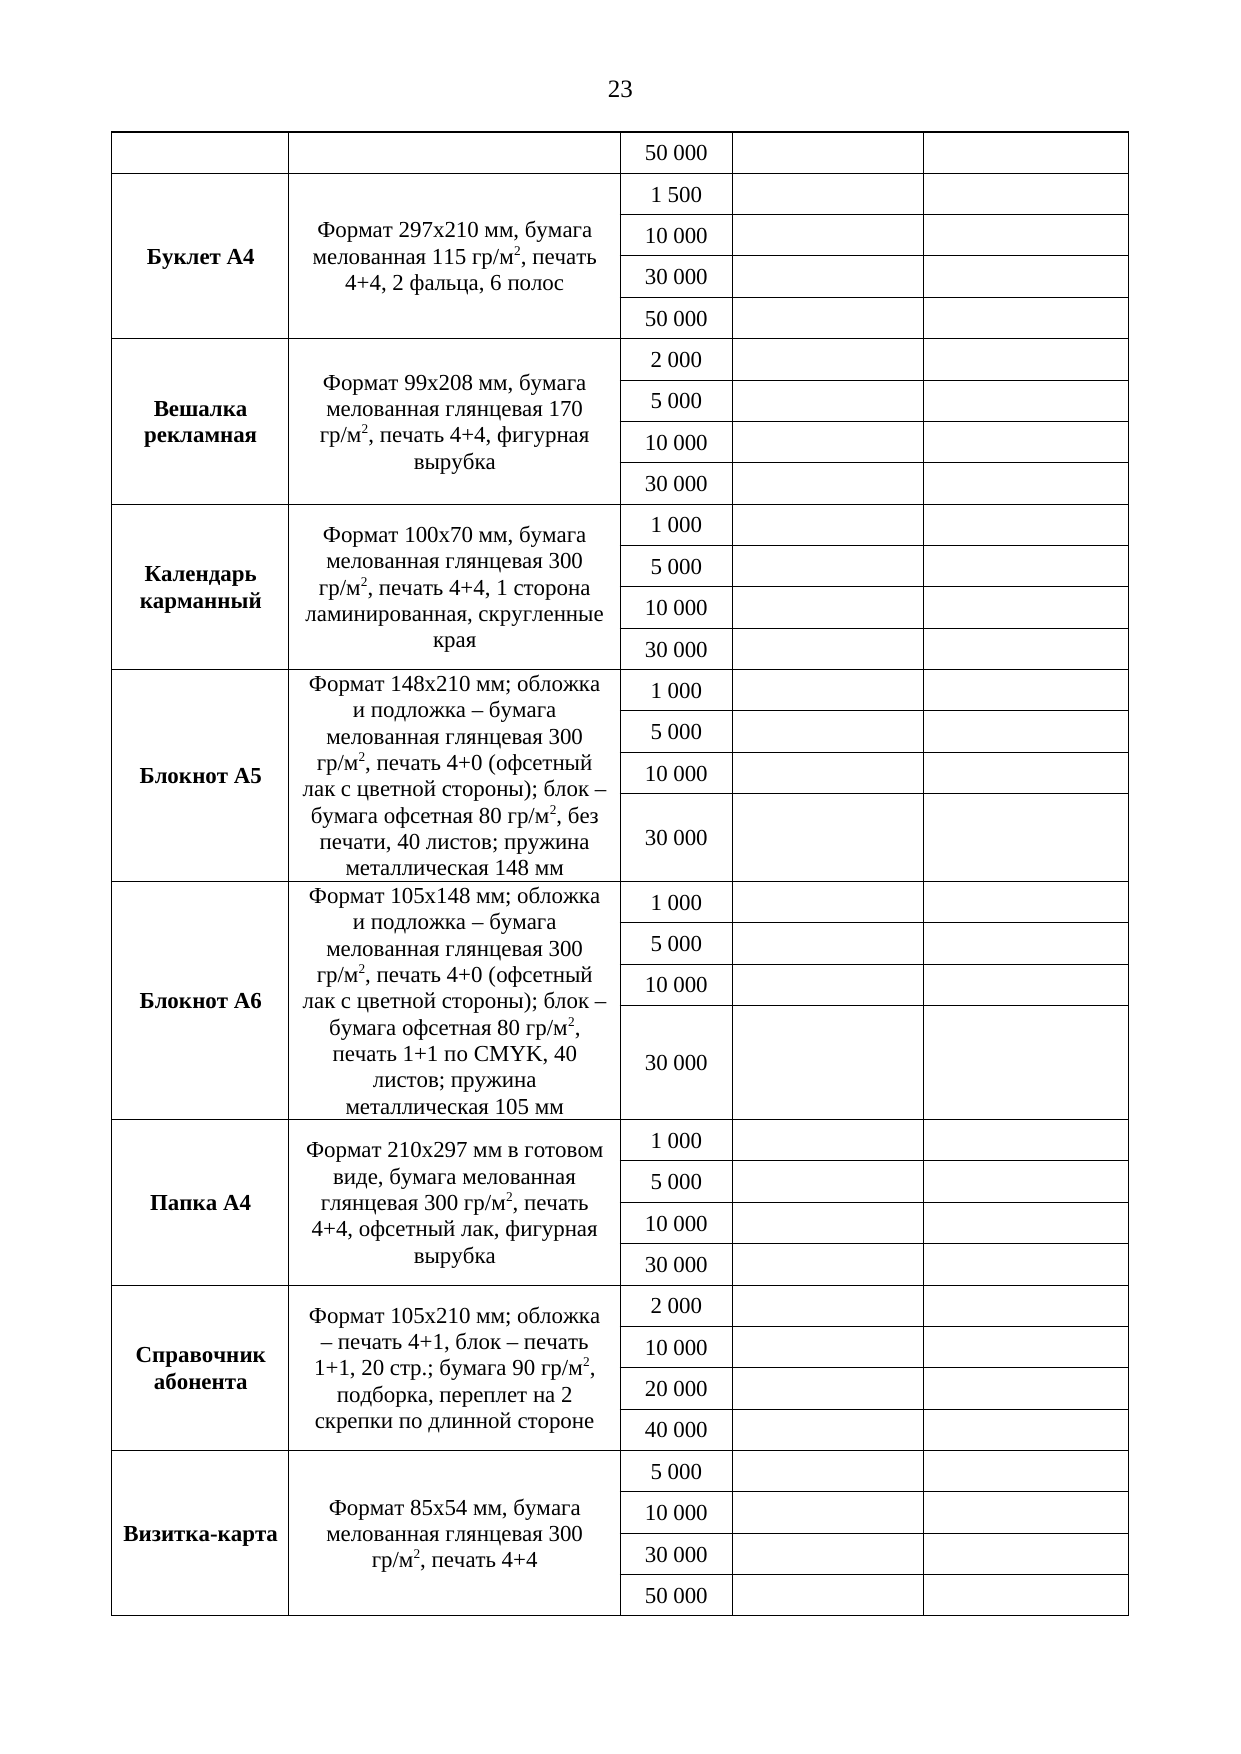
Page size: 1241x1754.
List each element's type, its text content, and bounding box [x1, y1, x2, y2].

table_cell 5 000 [621, 711, 732, 752]
table_cell 30 000 [621, 1006, 732, 1119]
table_cell [733, 1492, 923, 1533]
table_cell 40 000 [621, 1410, 732, 1450]
table_cell [924, 381, 1128, 421]
table_cell 1 000 [621, 1120, 732, 1160]
table_cell 2 000 [621, 339, 732, 379]
table_cell 5 000 [621, 1161, 732, 1202]
table_cell 50 000 [621, 298, 732, 338]
table_cell 10 000 [621, 1327, 732, 1367]
table_cell 1 000 [621, 882, 732, 922]
table_cell 10 000 [621, 965, 732, 1005]
table_cell [924, 339, 1128, 379]
table_cell [924, 1161, 1128, 1202]
table_cell [924, 882, 1128, 922]
table_cell [733, 463, 923, 503]
table_cell [733, 256, 923, 297]
table_cell Формат 210х297 мм в готовом виде, бумага мелованная глянцевая 300 гр/м2, печать 4+4, офсетный лак, фигурная вырубка [289, 1120, 620, 1284]
table_cell [733, 670, 923, 710]
table_cell [733, 1120, 923, 1160]
table_cell [924, 965, 1128, 1005]
table_cell [924, 422, 1128, 462]
table_cell [733, 381, 923, 421]
table_cell [733, 882, 923, 922]
table_cell [924, 505, 1128, 545]
table_cell [924, 587, 1128, 628]
table_cell [924, 133, 1128, 173]
table_cell [733, 965, 923, 1005]
table_cell [733, 133, 923, 173]
table_cell [733, 1203, 923, 1243]
table_cell Блокнот А6 [112, 882, 288, 1119]
table_cell [733, 298, 923, 338]
table_cell 10 000 [621, 422, 732, 462]
table_cell Папка А4 [112, 1120, 288, 1284]
table_cell [733, 215, 923, 255]
table_cell [924, 670, 1128, 710]
table_cell 1 000 [621, 505, 732, 545]
table_cell Формат 100х70 мм, бумага мелованная глянцевая 300 гр/м2, печать 4+4, 1 сторона ламинированная, скругленные края [289, 505, 620, 669]
table_cell Буклет А4 [112, 174, 288, 338]
table_cell [733, 546, 923, 586]
table_cell [733, 1534, 923, 1574]
table_cell 1 500 [621, 174, 732, 214]
table_cell [924, 1244, 1128, 1284]
table_cell [924, 298, 1128, 338]
table_cell 30 000 [621, 256, 732, 297]
table_cell 30 000 [621, 794, 732, 881]
table_cell [733, 629, 923, 669]
table_cell [733, 923, 923, 963]
table_cell Формат 99х208 мм, бумага мелованная глянцевая 170 гр/м2, печать 4+4, фигурная вырубка [289, 339, 620, 503]
table_cell [733, 1575, 923, 1615]
table_cell [733, 1244, 923, 1284]
table_cell [733, 1327, 923, 1367]
table_cell [924, 1492, 1128, 1533]
table_cell [924, 256, 1128, 297]
table_cell 2 000 [621, 1286, 732, 1326]
table_cell [733, 1410, 923, 1450]
table_cell Формат 297х210 мм, бумага мелованная 115 гр/м2, печать 4+4, 2 фальца, 6 полос [289, 174, 620, 338]
table_cell [924, 1006, 1128, 1119]
table_cell [924, 1286, 1128, 1326]
table_cell [733, 794, 923, 881]
table_cell [924, 1575, 1128, 1615]
table_cell [733, 339, 923, 379]
table_cell [924, 1534, 1128, 1574]
table_cell [733, 1006, 923, 1119]
table_cell 10 000 [621, 1492, 732, 1533]
table_cell 5 000 [621, 381, 732, 421]
table_cell [924, 463, 1128, 503]
table_cell 1 000 [621, 670, 732, 710]
table_cell 5 000 [621, 1451, 732, 1491]
table_cell [924, 1203, 1128, 1243]
table_cell Блокнот А5 [112, 670, 288, 881]
table_cell Формат 85х54 мм, бумага мелованная глянцевая 300 гр/м2, печать 4+4 [289, 1451, 620, 1615]
table_cell 10 000 [621, 587, 732, 628]
table_cell 30 000 [621, 463, 732, 503]
table_cell [924, 1451, 1128, 1491]
table_cell [733, 505, 923, 545]
table_cell [733, 174, 923, 214]
table_cell [924, 794, 1128, 881]
table_cell [733, 587, 923, 628]
table_cell 10 000 [621, 215, 732, 255]
table_cell 30 000 [621, 629, 732, 669]
table_cell [733, 1451, 923, 1491]
table_cell 5 000 [621, 923, 732, 963]
table_cell 50 000 [621, 1575, 732, 1615]
table_cell 30 000 [621, 1534, 732, 1574]
table_cell 10 000 [621, 1203, 732, 1243]
table_cell 10 000 [621, 753, 732, 793]
table_cell [924, 174, 1128, 214]
table_cell [733, 753, 923, 793]
table_cell [733, 1286, 923, 1326]
table_cell [733, 1368, 923, 1408]
table_cell 20 000 [621, 1368, 732, 1408]
table_cell [733, 422, 923, 462]
table_cell [924, 215, 1128, 255]
table_cell Визитка-карта [112, 1451, 288, 1615]
table_cell Формат 148х210 мм; обложка и подложка – бумага мелованная глянцевая 300 гр/м2, печать 4+0 (офсетный лак с цветной стороны); блок – бумага офсетная 80 гр/м2, без печати, 40 листов; пружина металлическая 148 мм [289, 670, 620, 881]
table_cell [924, 923, 1128, 963]
table_cell 30 000 [621, 1244, 732, 1284]
table_cell [924, 1120, 1128, 1160]
table_cell Справочник абонента [112, 1286, 288, 1450]
table_cell [733, 1161, 923, 1202]
table_cell [924, 1410, 1128, 1450]
table_cell 50 000 [621, 133, 732, 173]
table_cell Календарь карманный [112, 505, 288, 669]
table_cell [924, 629, 1128, 669]
table_cell [924, 1327, 1128, 1367]
table_cell [924, 711, 1128, 752]
table_cell [924, 546, 1128, 586]
table_cell [924, 1368, 1128, 1408]
table_cell Формат 105х210 мм; обложка – печать 4+1, блок – печать 1+1, 20 стр.; бумага 90 гр/м2, подборка, переплет на 2 скрепки по длинной стороне [289, 1286, 620, 1450]
table_cell Вешалка рекламная [112, 339, 288, 503]
table_cell 5 000 [621, 546, 732, 586]
table_cell Формат 105х148 мм; обложка и подложка – бумага мелованная глянцевая 300 гр/м2, печать 4+0 (офсетный лак с цветной стороны); блок – бумага офсетная 80 гр/м2, печать 1+1 по CMYK, 40 листов; пружина металлическая 105 мм [289, 882, 620, 1119]
table_cell [924, 753, 1128, 793]
table_cell [733, 711, 923, 752]
